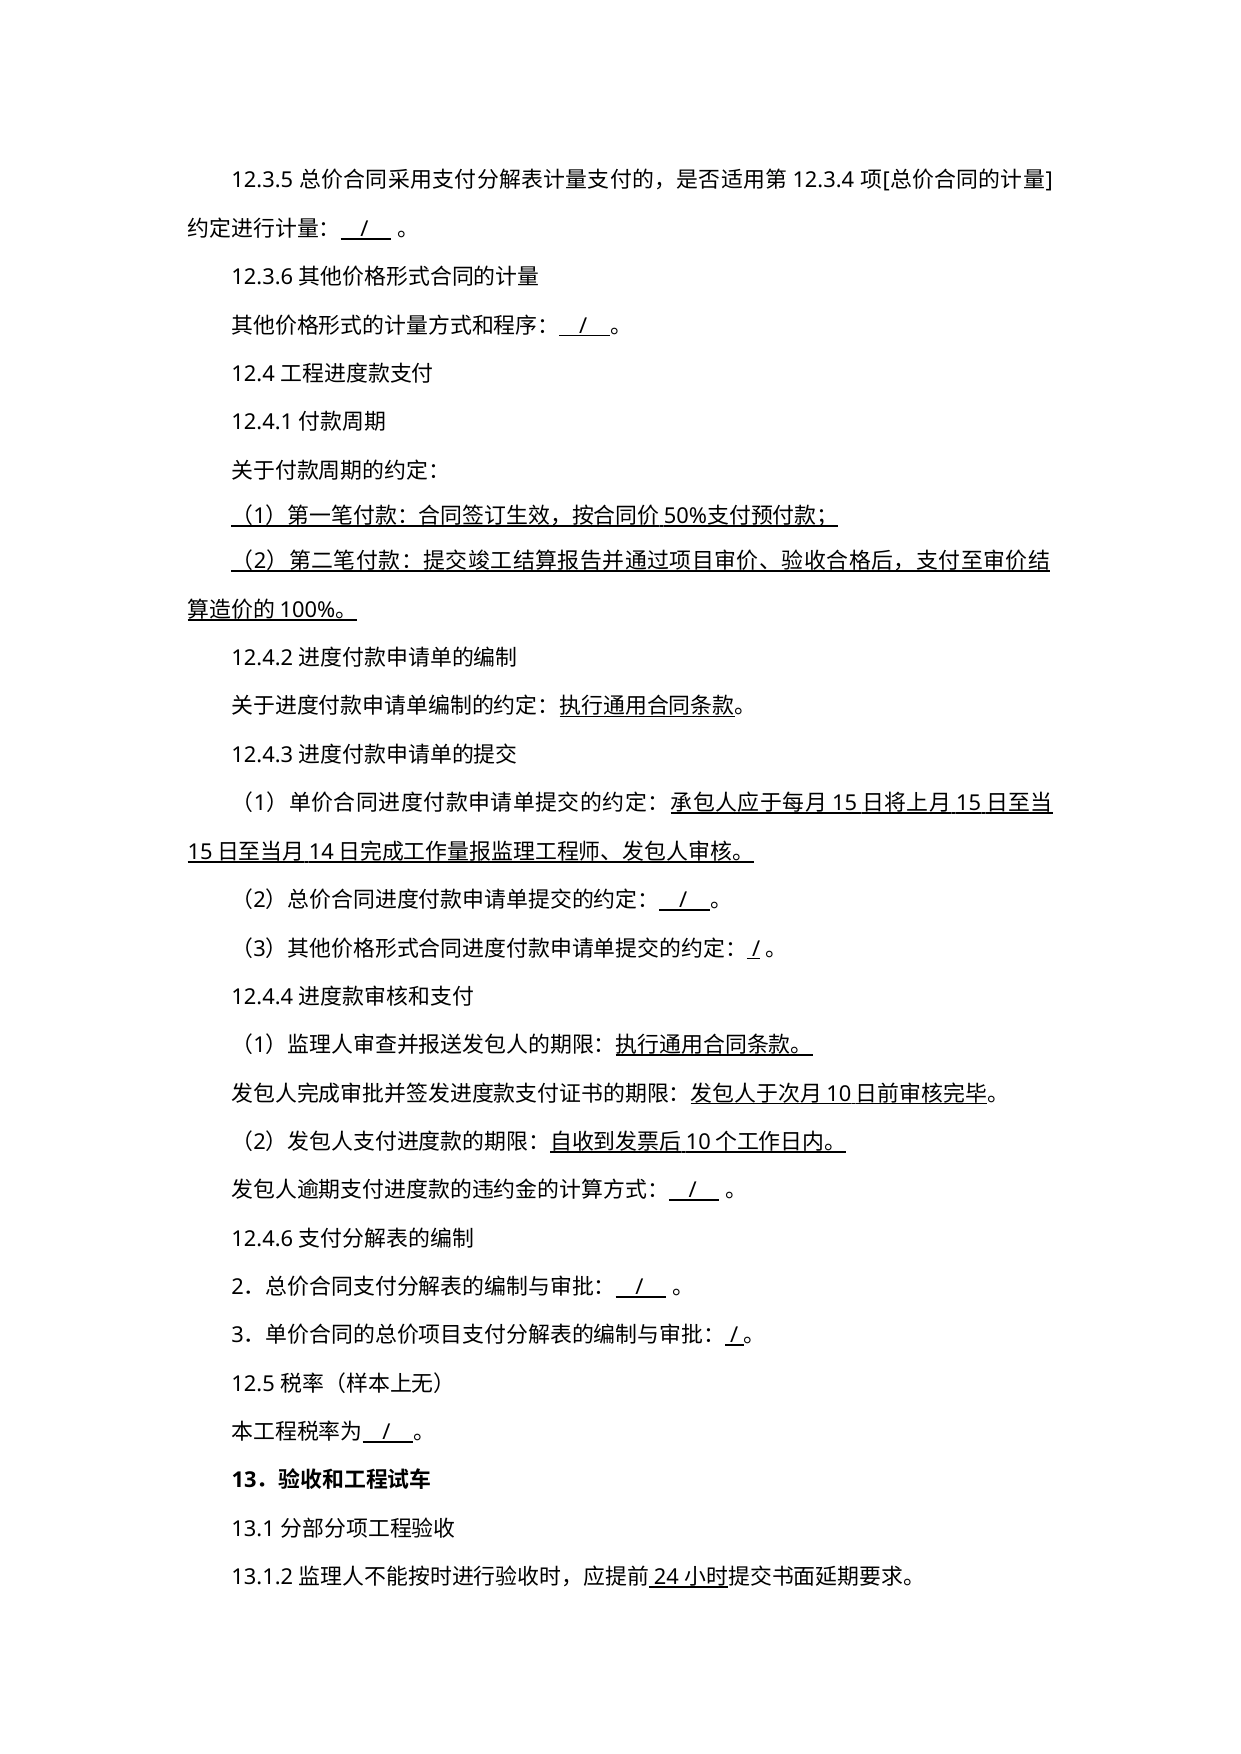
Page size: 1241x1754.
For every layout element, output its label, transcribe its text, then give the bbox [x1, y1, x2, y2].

text （2）总价合同进度付款申请单提交的约定： / 。 [187, 882, 1053, 914]
text 12.4.4 进度款审核和支付 [187, 978, 1053, 1011]
text （2）发包人支付进度款的期限：自收到发票后10个工作日内。 [187, 1123, 1053, 1156]
text 13．验收和工程试车 [187, 1462, 1053, 1494]
text 其他价格形式的计量方式和程序： / 。 [187, 307, 1053, 340]
text 3．单价合同的总价项目支付分解表的编制与审批： / 。 [187, 1317, 1053, 1349]
text 发包人逾期支付进度款的违约金的计算方式： / 。 [187, 1172, 1053, 1204]
text （1）第一笔付款：合同签订生效，按合同价50%支付预付款； [187, 497, 1053, 530]
text 关于进度付款申请单编制的约定：执行通用合同条款。 [187, 688, 1053, 721]
text 发包人完成审批并签发进度款支付证书的期限：发包人于次月10日前审核完毕。 [187, 1075, 1053, 1108]
text 本工程税率为 / 。 [187, 1413, 1053, 1446]
text 12.4.6 支付分解表的编制 [187, 1220, 1053, 1253]
text 12.5 税率（样本上无） [187, 1365, 1053, 1398]
text 13.1 分部分项工程验收 [187, 1510, 1053, 1543]
text 12.3.5 总价合同采用支付分解表计量支付的，是否适用第12.3.4 项[总价合同的计量]约定进行计量： / 。 [187, 162, 1053, 243]
text 12.4 工程进度款支付 [187, 356, 1053, 388]
text 12.4.2 进度付款申请单的编制 [187, 640, 1053, 672]
text 关于付款周期的约定： [187, 452, 1053, 485]
text 12.4.3 进度付款申请单的提交 [187, 736, 1053, 769]
text 13.1.2 监理人不能按时进行验收时，应提前 24 小时提交书面延期要求。 [187, 1558, 1053, 1591]
text 12.3.6 其他价格形式合同的计量 [187, 259, 1053, 292]
text （2）第二笔付款：提交竣工结算报告并通过项目审价、验收合格后，支付至审价结算造价的100%。 [187, 543, 1053, 624]
text 12.4.1 付款周期 [187, 404, 1053, 437]
text （1）单价合同进度付款申请单提交的约定：承包人应于每月15日将上月15日至当15日至当月14日完成工作量报监理工程师、发包人审核。 [187, 785, 1053, 866]
text 2．总价合同支付分解表的编制与审批： / 。 [187, 1268, 1053, 1301]
text （1）监理人审查并报送发包人的期限：执行通用合同条款。 [187, 1027, 1053, 1059]
text （3）其他价格形式合同进度付款申请单提交的约定： / 。 [187, 930, 1053, 963]
